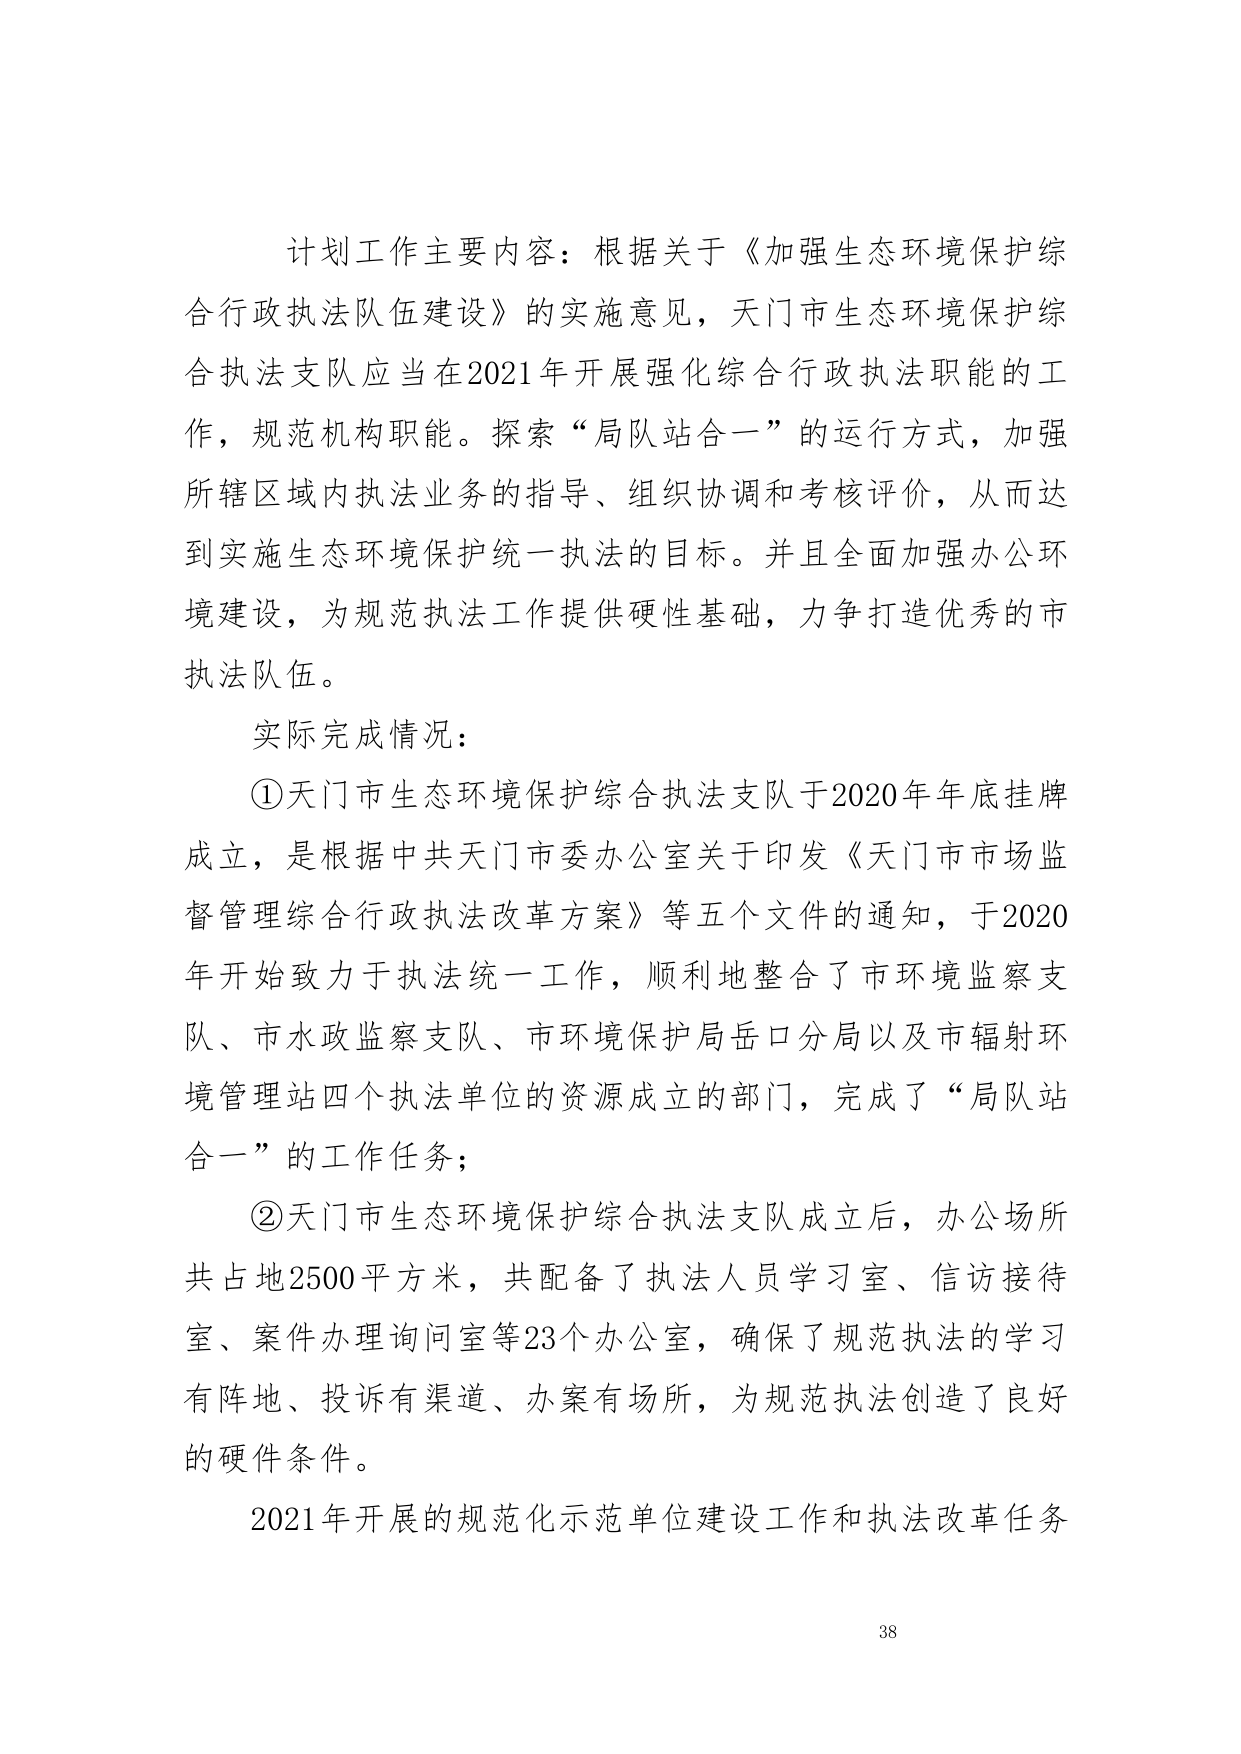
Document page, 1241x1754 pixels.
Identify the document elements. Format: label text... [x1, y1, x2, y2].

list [182, 1486, 1070, 1546]
list ②天门市生态环境保护综合执法支队成立后，办公场所共占地2500平方米，共配备了执法人员学习室、信访接待室、案件办理询问室等23个办公室，确保了规范执法的学习有阵地、投诉有渠道、办案有场所，为规范执法创造了良好的硬件条件。 [182, 1184, 1070, 1486]
list ①天门市生态环境保护综合执法支队于2020年年底挂牌成立，是根据中共天门市委办公室关于印发《天门市市场监督管理综合行政执法改革方案》等五个文件的通知，于2020年开始致力于执法统一工作，顺利地整合了市环境监察支队、市水政监察支队、市环境保护局岳口分局以及市辐射环境管理站四个执法单位的资源成立的部门，完成了“局队站合一”的工作任务； [182, 762, 1070, 1184]
text 计划工作主要内容：根据关于《加强生态环境保护综合行政执法队伍建设》的实施意见，天门市生态环境保护综合执法支队应当在2021年开展强化综合行政执法职能的工作，规范机构职能。探索“局队站合一”的运行方式，加强所辖区域内执法业务的指导、组织协调和考核评价，从而达到实施生态环境保护统一执法的目标。并且全面加强办公环境建设，为规范执法工作提供硬性基础，力争打造优秀的市执法队伍。 [182, 219, 1070, 702]
text 实际完成情况： [182, 702, 1070, 762]
